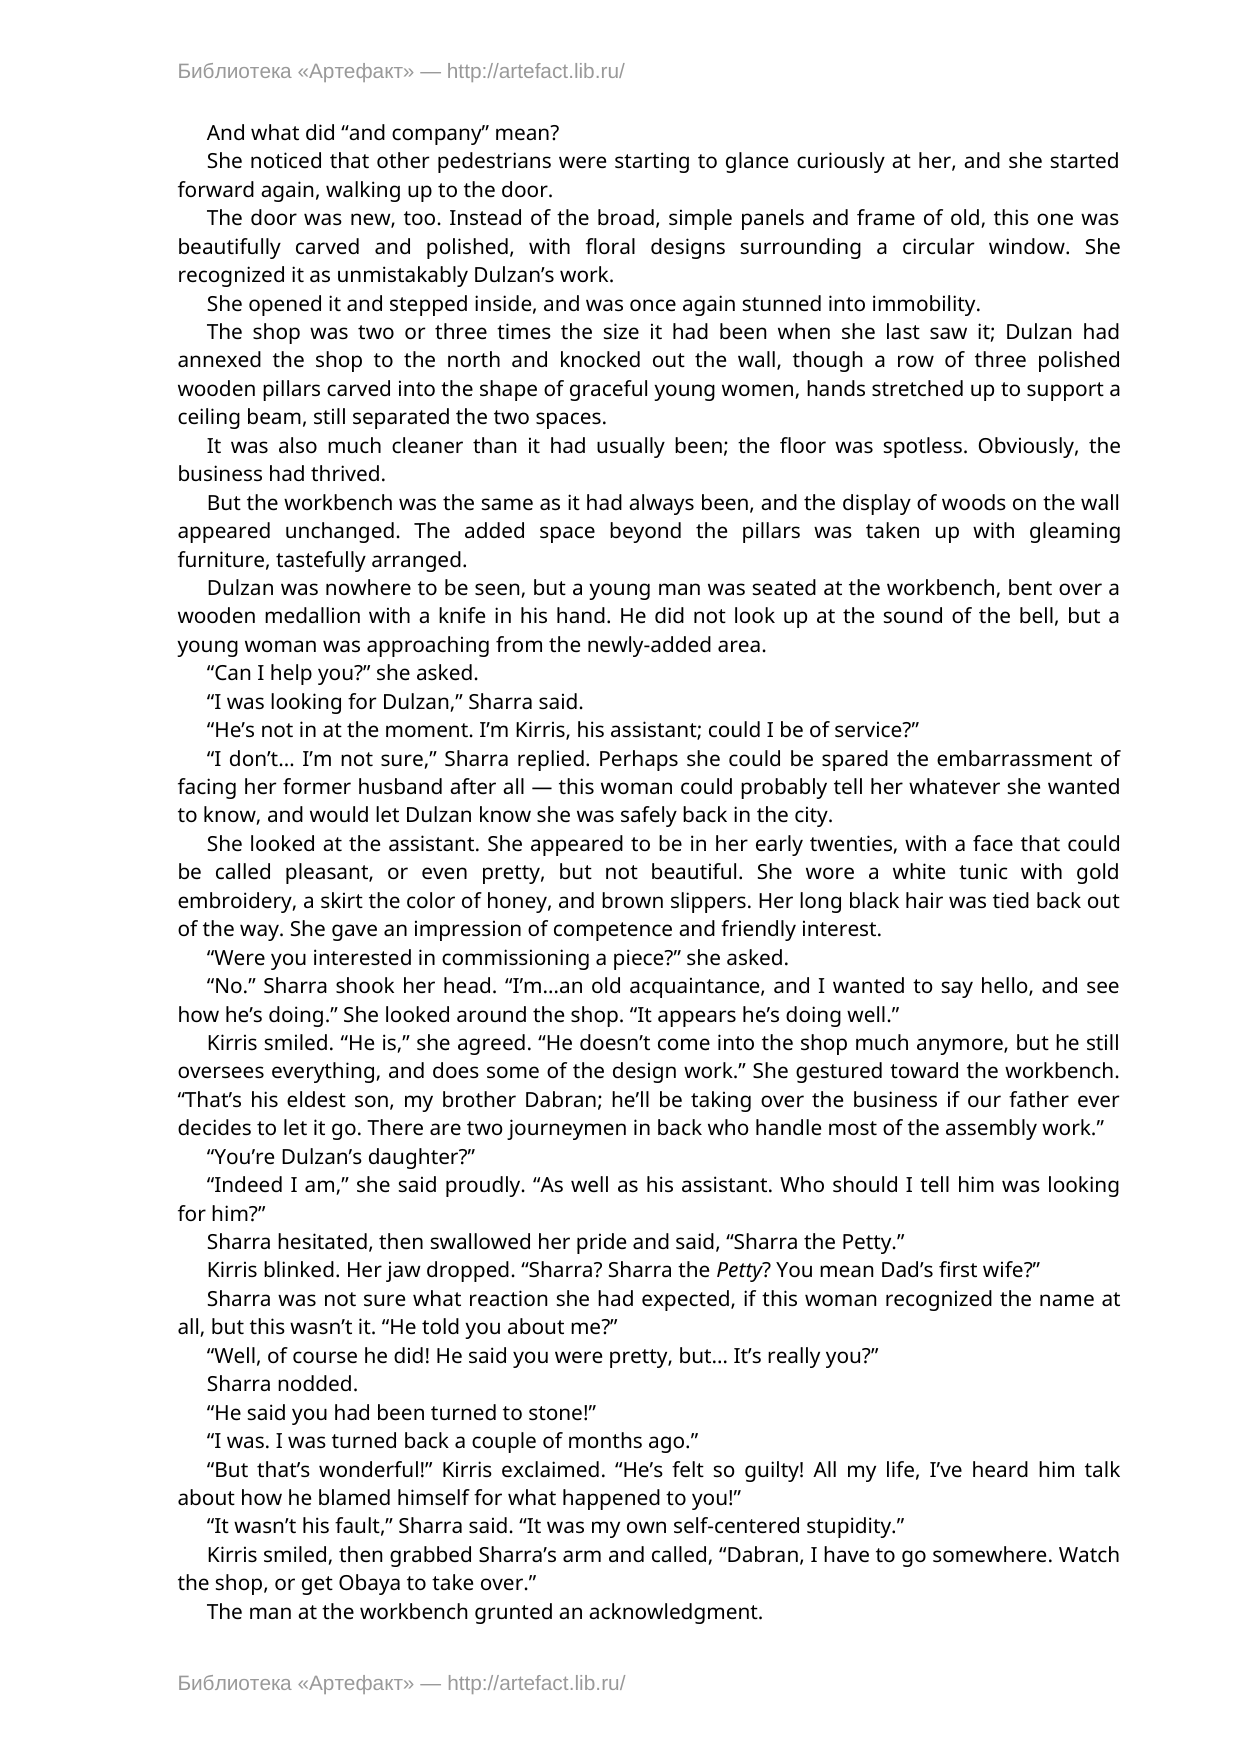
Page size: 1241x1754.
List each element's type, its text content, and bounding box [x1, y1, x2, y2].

text “I was. I was turned back a couple of months ago.” [177, 1426, 1122, 1455]
text The door was new, too. Instead of the broad, simple panels and frame of old, this one was beautifully carved and polished, with floral designs surrounding a circular window. She recognized it as unmistakably Dulzan’s work. [177, 203, 1122, 289]
text And what did “and company” mean? [177, 118, 1122, 147]
text Dulzan was nowhere to be seen, but a young man was seated at the workbench, bent over a wooden medallion with a knife in his hand. He did not look up at the sound of the bell, but a young woman was approaching from the newly-added area. [177, 573, 1122, 658]
text “Well, of course he did! He said you were pretty, but… It’s really you?” [177, 1341, 1122, 1369]
text “Indeed I am,” she said proudly. “As well as his assistant. Who should I tell him was looking for him?” [177, 1170, 1122, 1227]
text It was also much cleaner than it had usually been; the floor was spotless. Obviously, the business had thrived. [177, 431, 1122, 488]
text “But that’s wonderful!” Kirris exclaimed. “He’s felt so guilty! All my life, I’ve heard him talk about how he blamed himself for what happened to you!” [177, 1455, 1122, 1512]
text She noticed that other pedestrians were starting to glance curiously at her, and she started forward again, walking up to the door. [177, 147, 1122, 203]
text Kirris smiled. “He is,” she agreed. “He doesn’t come into the shop much anymore, but he still oversees everything, and does some of the design work.” She gestured toward the workbench. “That’s his eldest son, my brother Dabran; he’ll be taking over the business if our father ever decides to let it go. There are two journeymen in back who handle most of the assembly work.” [177, 1028, 1122, 1142]
text She looked at the assistant. She appeared to be in her early twenties, with a face that could be called pleasant, or even pretty, but not beautiful. She wore a white tunic with gold embroidery, a skirt the color of honey, and brown slippers. Her long black hair was tied back out of the way. She gave an impression of competence and friendly interest. [177, 829, 1122, 943]
text “I don’t… I’m not sure,” Sharra replied. Perhaps she could be spared the embarrassment of facing her former husband after all — this woman could probably tell her whatever she wanted to know, and would let Dulzan know she was safely back in the city. [177, 744, 1122, 829]
text “He said you had been turned to stone!” [177, 1398, 1122, 1426]
text The man at the workbench grunted an acknowledgment. [177, 1597, 1122, 1625]
text The shop was two or three times the size it had been when she last saw it; Dulzan had annexed the shop to the north and knocked out the wall, though a row of three polished wooden pillars carved into the shape of graceful young women, hands stretched up to support a ceiling beam, still separated the two spaces. [177, 317, 1122, 431]
text Kirris blinked. Her jaw dropped. “Sharra? Sharra the Petty? You mean Dad’s first wife?” [177, 1256, 1122, 1284]
text Sharra was not sure what reaction she had expected, if this woman recognized the name at all, but this wasn’t it. “He told you about me?” [177, 1284, 1122, 1341]
text Kirris smiled, then grabbed Sharra’s arm and called, “Dabran, I have to go somewhere. Watch the shop, or get Obaya to take over.” [177, 1540, 1122, 1597]
text Sharra hesitated, then swallowed her pride and said, “Sharra the Petty.” [177, 1227, 1122, 1256]
text “No.” Sharra shook her head. “I’m…an old acquaintance, and I wanted to say hello, and see how he’s doing.” She looked around the shop. “It appears he’s doing well.” [177, 971, 1122, 1028]
text She opened it and stepped inside, and was once again stunned into immobility. [177, 289, 1122, 317]
text “He’s not in at the moment. I’m Kirris, his assistant; could I be of service?” [177, 715, 1122, 744]
text “It wasn’t his fault,” Sharra said. “It was my own self-centered stupidity.” [177, 1512, 1122, 1540]
text “I was looking for Dulzan,” Sharra said. [177, 687, 1122, 715]
text But the workbench was the same as it had always been, and the display of woods on the wall appeared unchanged. The added space beyond the pillars was taken up with gleaming furniture, tastefully arranged. [177, 488, 1122, 573]
text “You’re Dulzan’s daughter?” [177, 1142, 1122, 1170]
text Sharra nodded. [177, 1369, 1122, 1398]
text “Can I help you?” she asked. [177, 658, 1122, 687]
text “Were you interested in commissioning a piece?” she asked. [177, 943, 1122, 971]
